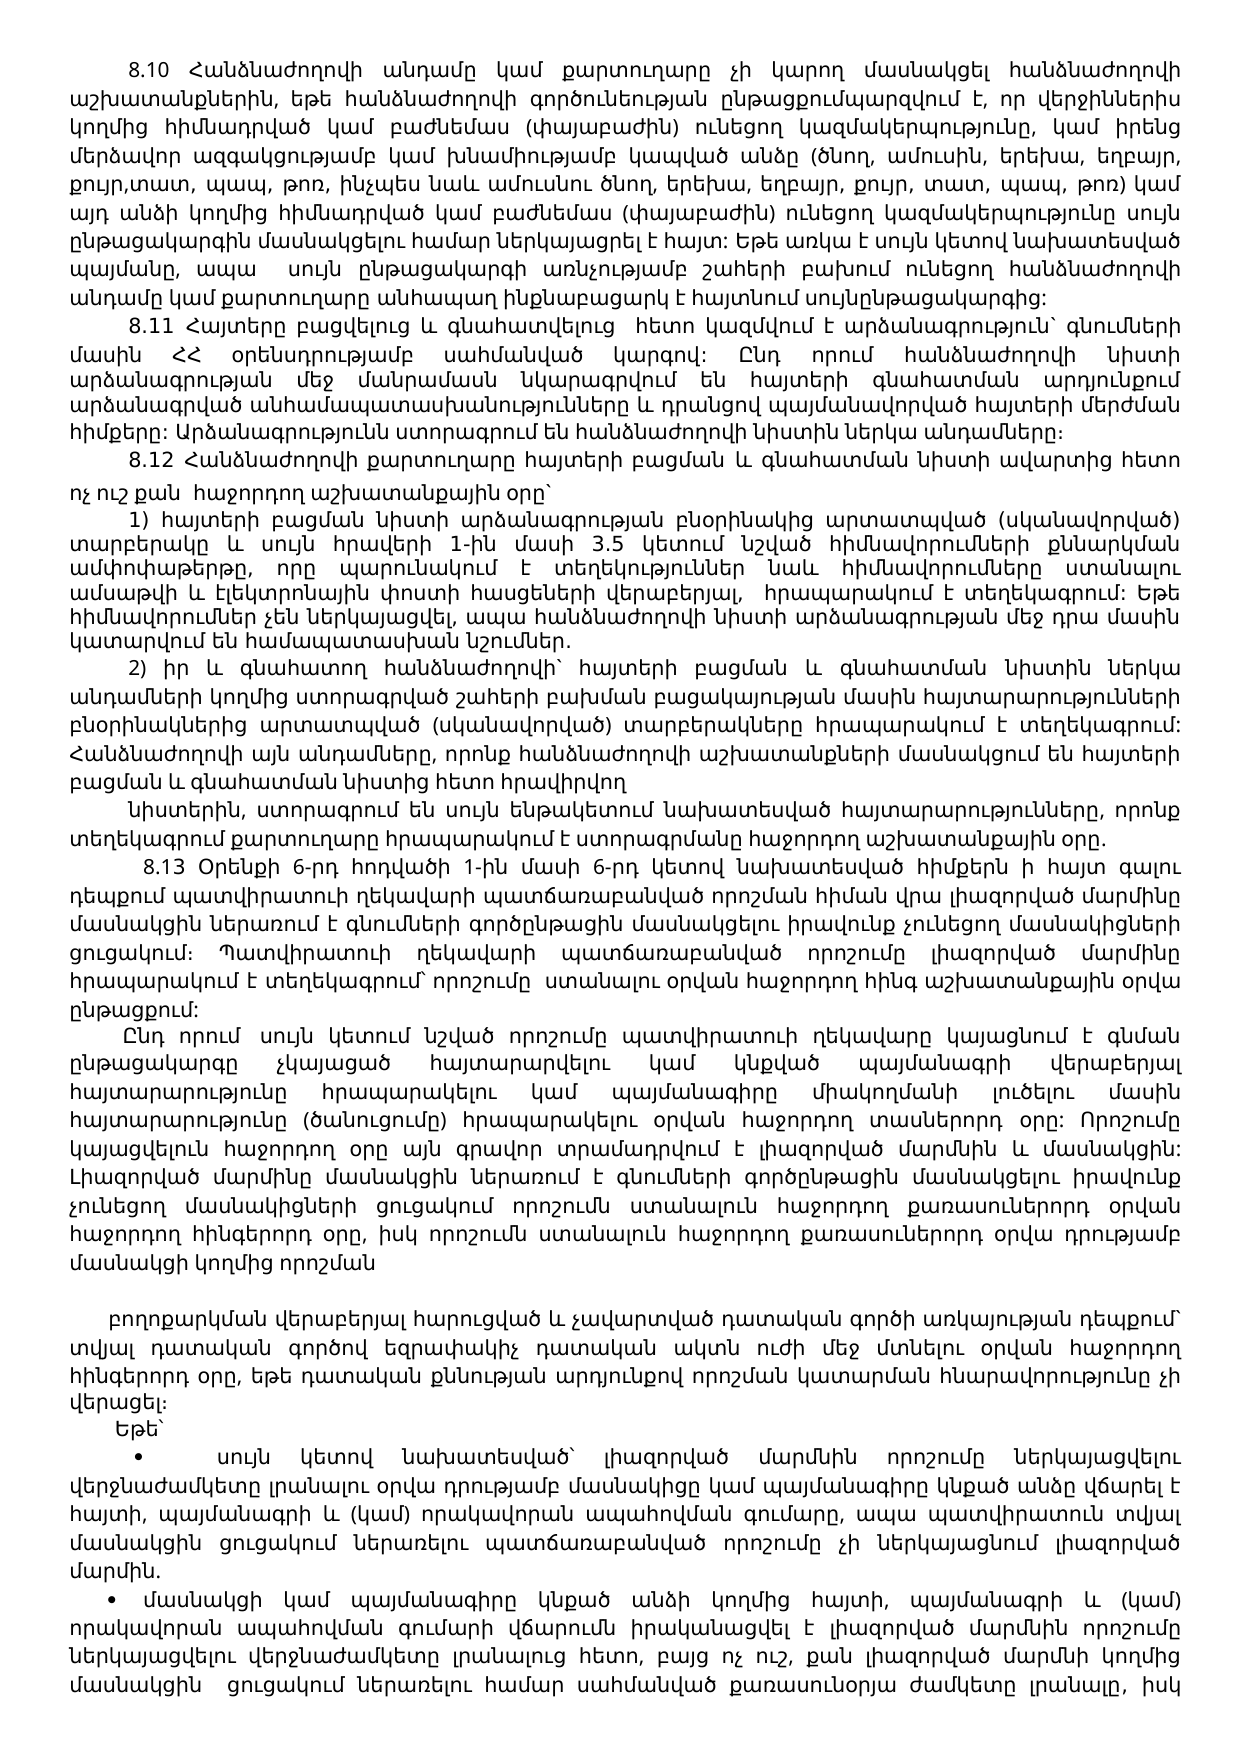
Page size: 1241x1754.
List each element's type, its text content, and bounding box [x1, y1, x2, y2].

text 8.11 Հայտերը բացվելուց և գնահատվելուց հետո կազմվում է արձանագրություն` գնումների մասին ՀՀ օրենսդրությամբ սահմանված կարգով: Ընդ որում հանձնաժողովի նիստի արձանագրության մեջ մանրամասն նկարագրվում են հայտերի գնահատման արդյունքում արձանագրված անհամապատասխանությունները և դրանցով պայմանավորված հայտերի մերժման հիմքերը: Արձանագրությունն ստորագրում են հանձնաժողովի նիստին ներկա անդամները։ [69, 311, 1181, 445]
text 8.12 Հանձնաժողովի քարտուղարը հայտերի բացման և գնահատման նիստի ավարտից հետո ոչ ուշ քան հաջորդող աշխատանքային օրը` [69, 445, 1181, 508]
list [69, 1585, 1181, 1698]
text նիստերին, ստորագրում են սույն ենթակետում նախատեսված հայտարարությունները, որոնք տեղեկագրում քարտուղարը հրապարակում է ստորագրմանը հաջորդող աշխատանքային օրը. [69, 796, 1181, 852]
text 8.13 Օրենքի 6-րդ հոդվածի 1-ին մասի 6-րդ կետով նախատեսված հիմքերն ի հայտ գալու դեպքում պատվիրատուի ղեկավարի պատճառաբանված որոշման հիման վրա լիազորված մարմինը մասնակցին ներառում է գնումների գործընթացին մասնակցելու իրավունք չունեցող մասնակիցների ցուցակում։ Պատվիրատուի ղեկավարի պատճառաբանված որոշումը լիազորված մարմինը հրապարակում է տեղեկագրում՝ որոշումը ստանալու օրվան հաջորդող հինգ աշխատանքային օրվա ընթացքում: [69, 852, 1181, 1023]
text Ընդ որում սույն կետում նշված որոշումը պատվիրատուի ղեկավարը կայացնում է գնման ընթացակարգը չկայացած հայտարարվելու կամ կնքված պայմանագրի վերաբերյալ հայտարարությունը հրապարակելու կամ պայմանագիրը միակողմանի լուծելու մասին հայտարարությունը (ծանուցումը) հրապարակելու օրվան հաջորդող տասներորդ օրը: Որոշումը կայացվելուն հաջորդող օրը այն գրավոր տրամադրվում է լիազորված մարմնին և մասնակցին: Լիազորված մարմինը մասնակցին ներառում է գնումների գործընթացին մասնակցելու իրավունք չունեցող մասնակիցների ցուցակում որոշումն ստանալուն հաջորդող քառասուներորդ օրվան հաջորդող հինգերորդ օրը, իսկ որոշումն ստանալուն հաջորդող քառասուներորդ օրվա դրությամբ մասնակցի կողմից որոշման [69, 1023, 1181, 1276]
list սույն կետով նախատեսված՝ լիազորված մարմնին որոշումը ներկայացվելու վերջնաժամկետը լրանալու օրվա դրությամբ մասնակիցը կամ պայմանագիրը կնքած անձը վճարել է հայտի, պայմանագրի և (կամ) որակավորան ապահովման գումարը, ապա պատվիրատուն տվյալ մասնակցին ցուցակում ներառելու պատճառաբանված որոշումը չի ներկայացնում լիազորված մարմին. [69, 1442, 1181, 1585]
text 2) իր և գնահատող հանձնաժողովի` հայտերի բացման և գնահատման նիստին ներկա անդամների կողմից ստորագրված շահերի բախման բացակայության մասին հայտարարությունների բնօրինակներից արտատպված (սկանավորված) տարբերակները հրապարակում է տեղեկագրում: Հանձնաժողովի այն անդամները, որոնք հանձնաժողովի աշխատանքների մասնակցում են հայտերի բացման և գնահատման նիստից հետո հրավիրվող [69, 653, 1181, 796]
text 1) հայտերի բացման նիստի արձանագրության բնօրինակից արտատպված (սկանավորված) տարբերակը և սույն հրավերի 1-ին մասի 3.5 կետում նշված հիմնավորումների քննարկման ամփոփաթերթը, որը պարունակում է տեղեկություններ նաև հիմնավորումները ստանալու ամսաթվի և էլեկտրոնային փոստի հասցեների վերաբերյալ, հրապարակում է տեղեկագրում: Եթե հիմնավորումներ չեն ներկայացվել, ապա հանձնաժողովի նիստի արձանագրության մեջ դրա մասին կատարվում են համապատասխան նշումներ. [69, 508, 1181, 653]
text բողոքարկման վերաբերյալ հարուցված և չավարտված դատական գործի առկայության դեպքում` տվյալ դատական գործով եզրափակիչ դատական ակտն ուժի մեջ մտնելու օրվան հաջորդող հինգերորդ օրը, եթե դատական քննության արդյունքով որոշման կատարման հնարավորությունը չի վերացել։ [69, 1304, 1181, 1414]
text Եթե՝ [69, 1414, 1181, 1442]
text 8.10 Հանձնաժողովի անդամը կամ քարտուղարը չի կարող մասնակցել հանձնաժողովի աշխատանքներին, եթե հանձնաժողովի գործունեության ընթացքումպարզվում է, որ վերջիններիս կողմից հիմնադրված կամ բաժնեմաս (փայաբաժին) ունեցող կազմակերպությունը, կամ իրենց մերձավոր ազգակցությամբ կամ խնամիությամբ կապված անձը (ծնող, ամուսին, երեխա, եղբայր, քույր,տատ, պապ, թոռ, ինչպես նաև ամուսնու ծնող, երեխա, եղբայր, քույր, տատ, պապ, թոռ) կամ այդ անձի կողմից հիմնադրված կամ բաժնեմաս (փայաբաժին) ունեցող կազմակերպությունը սույն ընթացակարգին մասնակցելու համար ներկայացրել է հայտ: Եթե առկա է սույն կետով նախատեսված պայմանը, ապա սույն ընթացակարգի առնչությամբ շահերի բախում ունեցող հանձնաժողովի անդամը կամ քարտուղարը անհապաղ ինքնաբացարկ է հայտնում սույնընթացակարգից: [69, 56, 1181, 311]
